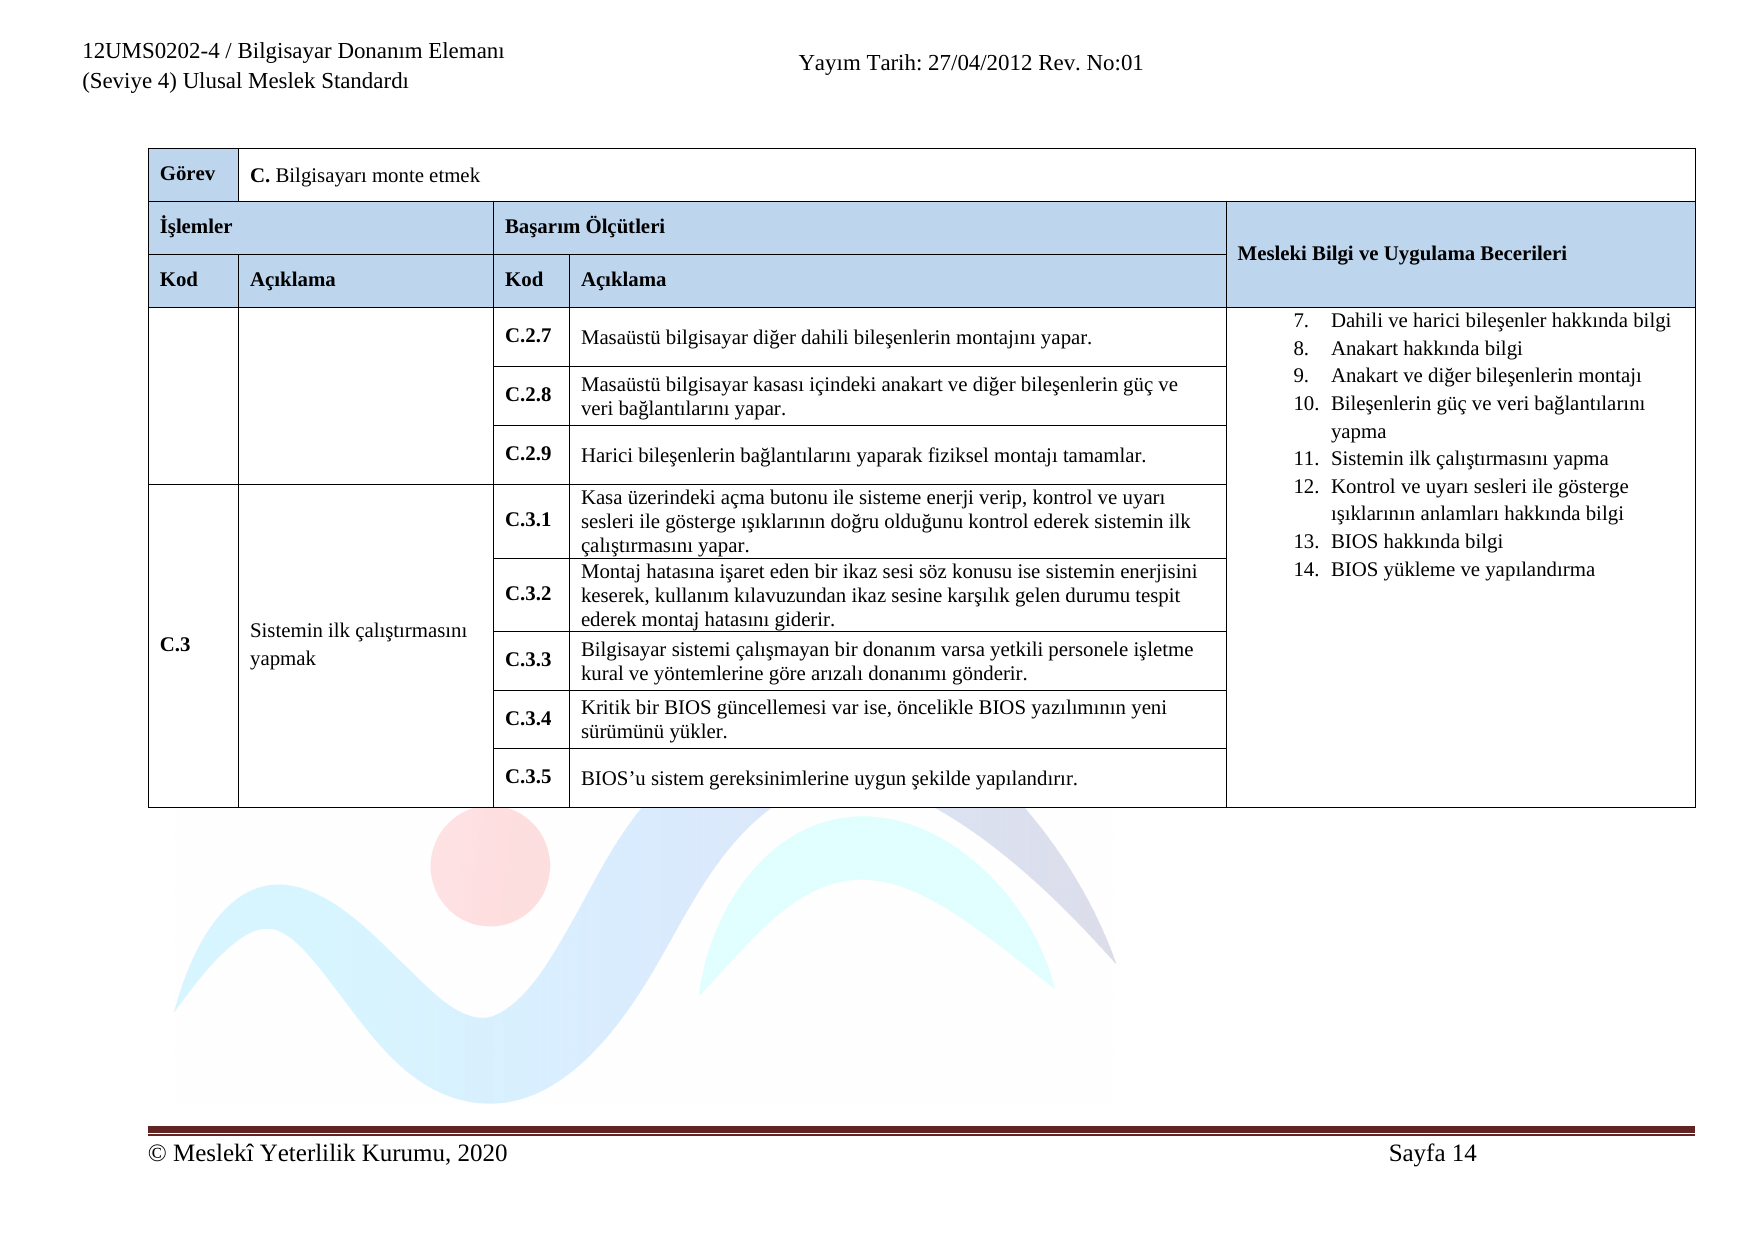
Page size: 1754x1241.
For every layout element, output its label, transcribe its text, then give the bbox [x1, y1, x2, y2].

table_cell Kod [149, 255, 238, 307]
table_cell Kasa üzerindeki açma butonu ile sisteme enerji verip, kontrol ve uyarı sesleri ile gösterge ışıklarının doğru olduğunu kontrol ederek sistemin ilk çalıştırmasını yapar. [570, 485, 1226, 557]
table_cell Bilgisayar sistemi çalışmayan bir donanım varsa yetkili personele işletme kural ve yöntemlerine göre arızalı donanımı gönderir. [570, 632, 1226, 689]
table_cell Başarım Ölçütleri [494, 202, 1226, 254]
table_cell Mesleki Bilgi ve Uygulama Becerileri [1227, 202, 1695, 307]
table_cell BIOS’u sistem gereksinimlerine uygun şekilde yapılandırır. [570, 749, 1226, 807]
table_cell C.2.8 [494, 367, 569, 425]
table_cell İşlemler [149, 202, 493, 254]
table_cell Kritik bir BIOS güncellemesi var ise, öncelikle BIOS yazılımının yeni sürümünü yükler. [570, 691, 1226, 748]
table_cell Masaüstü bilgisayar diğer dahili bileşenlerin montajını yapar. [570, 308, 1226, 366]
table_cell C.3.1 [494, 485, 569, 557]
table_cell C.3.3 [494, 632, 569, 689]
table_cell C.2.9 [494, 426, 569, 484]
table_cell Masaüstü bilgisayar kasası içindeki anakart ve diğer bileşenlerin güç ve veri bağlantılarını yapar. [570, 367, 1226, 425]
table_cell Sistemin ilk çalıştırmasını yapmak [239, 485, 493, 807]
table_cell Açıklama [239, 255, 493, 307]
table_cell Açıklama [570, 255, 1226, 307]
table_cell C.3.2 [494, 559, 569, 631]
table_cell Kod [494, 255, 569, 307]
table_cell C.3 [149, 485, 238, 807]
table_cell C.2.7 [494, 308, 569, 366]
table_cell Harici bileşenlerin bağlantılarını yaparak fiziksel montajı tamamlar. [570, 426, 1226, 484]
table_header Görev [149, 149, 238, 201]
table_cell C.3.5 [494, 749, 569, 807]
table_cell Montaj hatasına işaret eden bir ikaz sesi söz konusu ise sistemin enerjisini keserek, kullanım kılavuzundan ikaz sesine karşılık gelen durumu tespit ederek montaj hatasını giderir. [570, 559, 1226, 631]
table_header C. Bilgisayarı monte etmek [239, 149, 1695, 201]
table_cell C.3.4 [494, 691, 569, 748]
